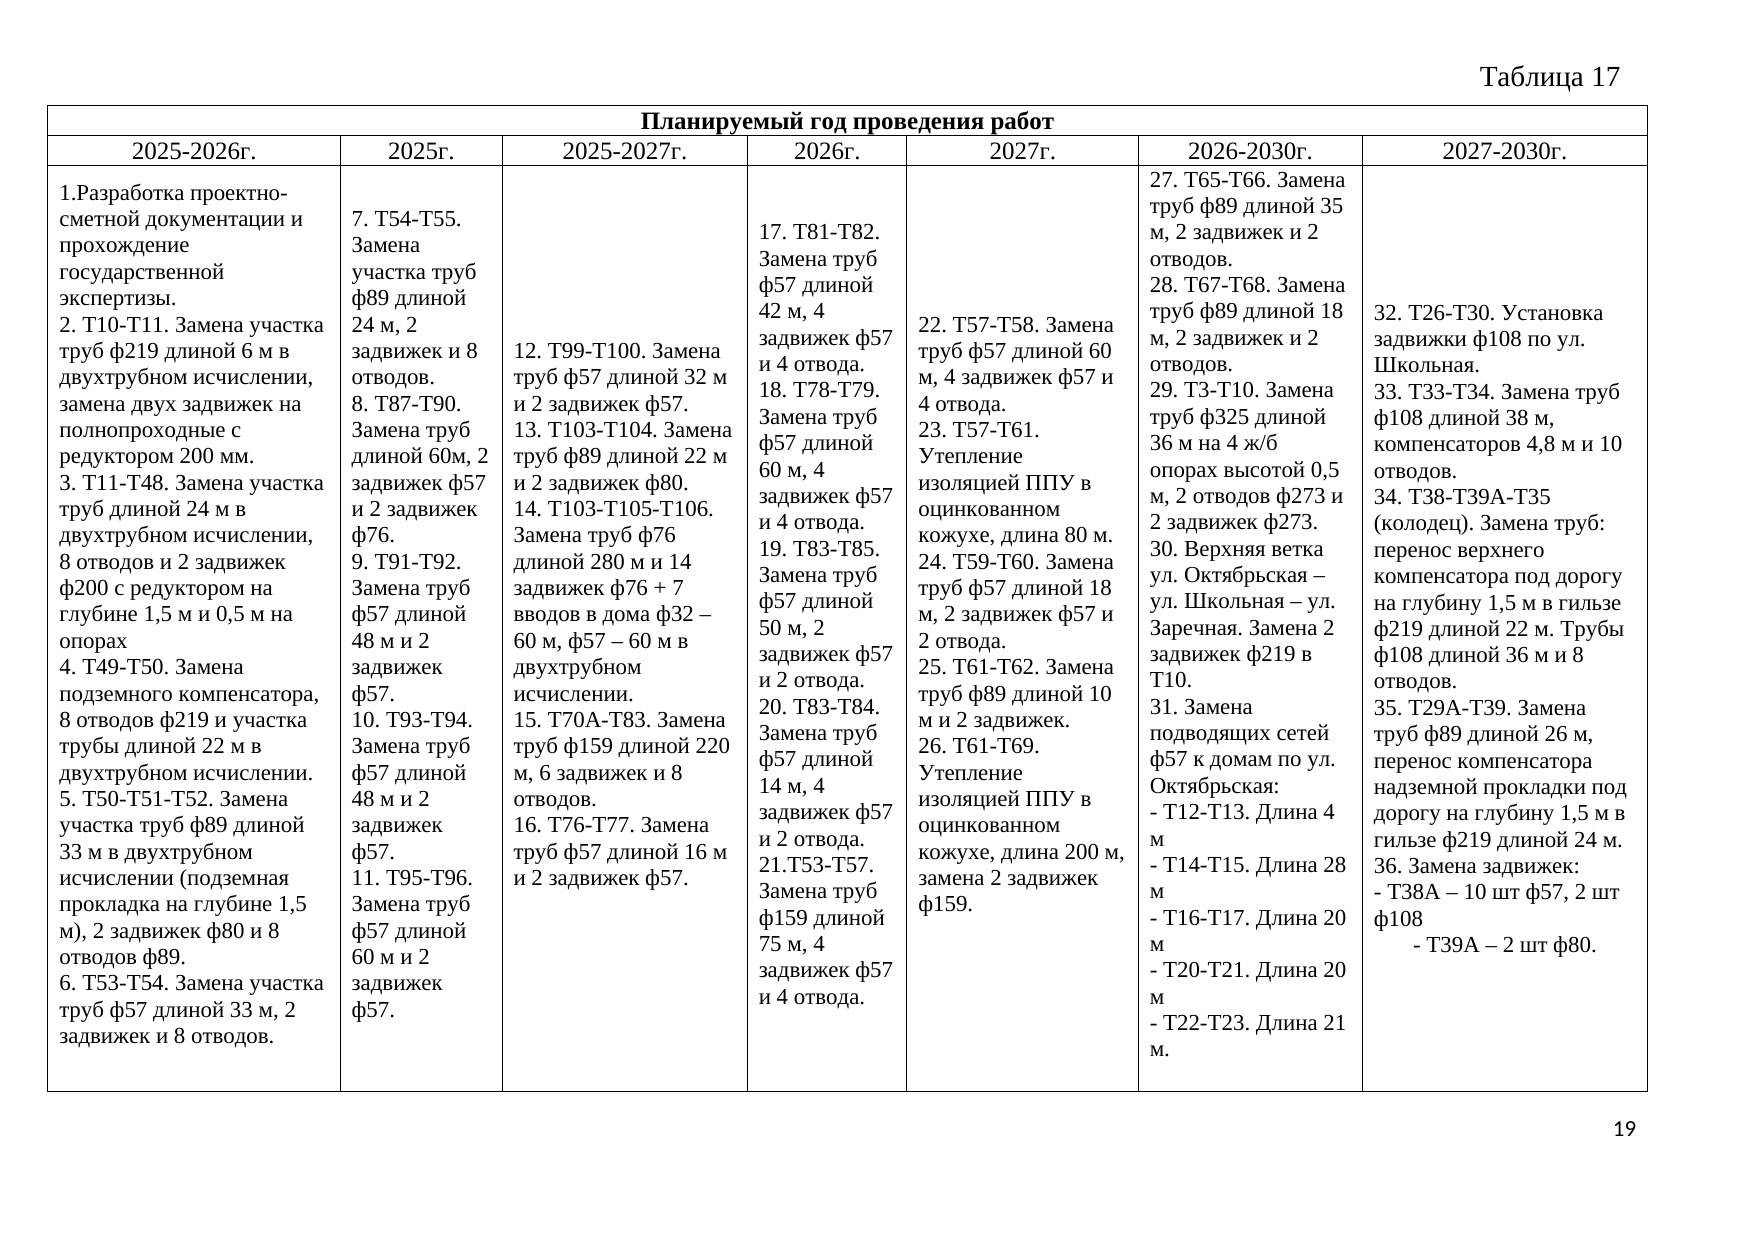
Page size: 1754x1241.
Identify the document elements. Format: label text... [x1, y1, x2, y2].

table_cell 2025г. [341, 136, 502, 165]
table_cell 2026-2030г. [1139, 136, 1362, 165]
table_cell 27. Т65-Т66. Замена труб ф89 длиной 35 м, 2 задвижек и 2 отводов. 28. Т67-Т68. Замена труб ф89 длиной 18 м, 2 задвижек и 2 отводов. 29. Т3-Т10. Замена труб ф325 длиной 36 м на 4 ж/б опорах высотой 0,5 м, 2 отводов ф273 и 2 задвижек ф273. 30. Верхняя ветка ул. Октябрьская – ул. Школьная – ул. Заречная. Замена 2 задвижек ф219 в Т10. 31. Замена подводящих сетей ф57 к домам по ул. Октябрьская: - Т12-Т13. Длина 4 м - Т14-Т15. Длина 28 м - Т16-Т17. Длина 20 м - Т20-Т21. Длина 20 м - Т22-Т23. Длина 21 м. [1139, 166, 1362, 1091]
table_cell 17. Т81-Т82. Замена труб ф57 длиной 42 м, 4 задвижек ф57 и 4 отвода. 18. Т78-Т79. Замена труб ф57 длиной 60 м, 4 задвижек ф57 и 4 отвода. 19. Т83-Т85. Замена труб ф57 длиной 50 м, 2 задвижек ф57 и 2 отвода. 20. Т83-Т84. Замена труб ф57 длиной 14 м, 4 задвижек ф57 и 2 отвода. 21.Т53-Т57. Замена труб ф159 длиной 75 м, 4 задвижек ф57 и 4 отвода. [748, 166, 906, 1091]
table_cell 2027г. [907, 136, 1138, 165]
table_cell 7. Т54-Т55. Замена участка труб ф89 длиной 24 м, 2 задвижек и 8 отводов. 8. Т87-Т90. Замена труб длиной 60м, 2 задвижек ф57 и 2 задвижек ф76. 9. Т91-Т92. Замена труб ф57 длиной 48 м и 2 задвижек ф57. 10. Т93-Т94. Замена труб ф57 длиной 48 м и 2 задвижек ф57. 11. Т95-Т96. Замена труб ф57 длиной 60 м и 2 задвижек ф57. [341, 166, 502, 1091]
table_cell 12. Т99-Т100. Замена труб ф57 длиной 32 м и 2 задвижек ф57. 13. Т103-Т104. Замена труб ф89 длиной 22 м и 2 задвижек ф80. 14. Т103-Т105-Т106. Замена труб ф76 длиной 280 м и 14 задвижек ф76 + 7 вводов в дома ф32 – 60 м, ф57 – 60 м в двухтрубном исчислении. 15. Т70А-Т83. Замена труб ф159 длиной 220 м, 6 задвижек и 8 отводов. 16. Т76-Т77. Замена труб ф57 длиной 16 м и 2 задвижек ф57. [503, 166, 747, 1091]
table_cell 1.Разработка проектно-сметной документации и прохождение государственной экспертизы. 2. Т10-Т11. Замена участка труб ф219 длиной 6 м в двухтрубном исчислении, замена двух задвижек на полнопроходные с редуктором 200 мм. 3. Т11-Т48. Замена участка труб длиной 24 м в двухтрубном исчислении, 8 отводов и 2 задвижек ф200 с редуктором на глубине 1,5 м и 0,5 м на опорах 4. Т49-Т50. Замена подземного компенсатора, 8 отводов ф219 и участка трубы длиной 22 м в двухтрубном исчислении. 5. Т50-Т51-Т52. Замена участка труб ф89 длиной 33 м в двухтрубном исчислении (подземная прокладка на глубине 1,5 м), 2 задвижек ф80 и 8 отводов ф89. 6. Т53-Т54. Замена участка труб ф57 длиной 33 м, 2 задвижек и 8 отводов. [48, 166, 340, 1091]
table_header Планируемый год проведения работ [48, 106, 1647, 135]
table_cell 2026г. [748, 136, 906, 165]
table_cell 2025-2027г. [503, 136, 747, 165]
table_cell 2025-2026г. [48, 136, 340, 165]
table_cell 22. Т57-Т58. Замена труб ф57 длиной 60 м, 4 задвижек ф57 и 4 отвода. 23. Т57-Т61. Утепление изоляцией ППУ в оцинкованном кожухе, длина 80 м. 24. Т59-Т60. Замена труб ф57 длиной 18 м, 2 задвижек ф57 и 2 отвода. 25. Т61-Т62. Замена труб ф89 длиной 10 м и 2 задвижек. 26. Т61-Т69. Утепление изоляцией ППУ в оцинкованном кожухе, длина 200 м, замена 2 задвижек ф159. [907, 166, 1138, 1091]
table_cell 32. Т26-Т30. Установка задвижки ф108 по ул. Школьная. 33. Т33-Т34. Замена труб ф108 длиной 38 м, компенсаторов 4,8 м и 10 отводов. 34. Т38-Т39А-Т35 (колодец). Замена труб: перенос верхнего компенсатора под дорогу на глубину 1,5 м в гильзе ф219 длиной 22 м. Трубы ф108 длиной 36 м и 8 отводов. 35. Т29А-Т39. Замена труб ф89 длиной 26 м, перенос компенсатора надземной прокладки под дорогу на глубину 1,5 м в гильзе ф219 длиной 24 м. 36. Замена задвижек: - Т38А – 10 шт ф57, 2 шт ф108 - Т39А – 2 шт ф80. [1363, 166, 1647, 1091]
table_cell 2027-2030г. [1363, 136, 1647, 165]
text Таблица 17 [75, 59, 1620, 93]
